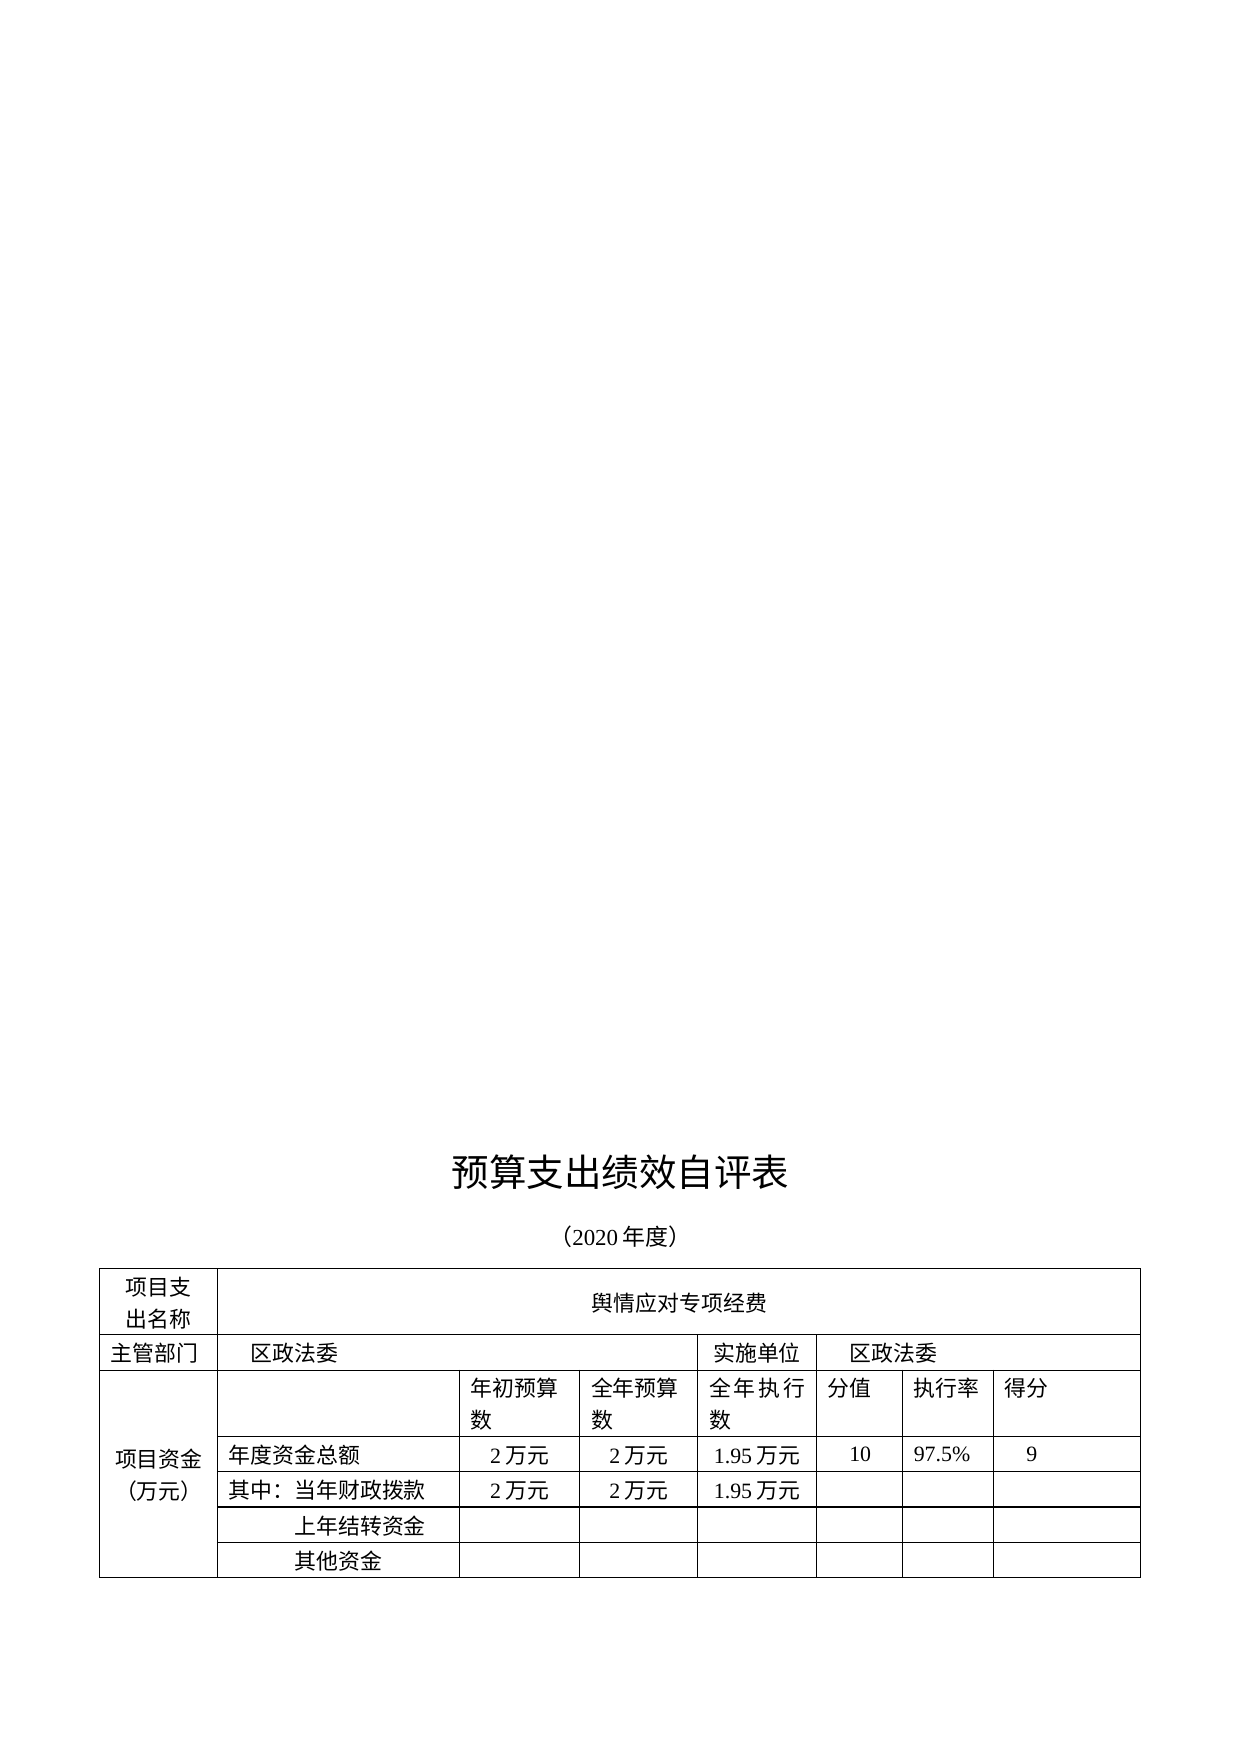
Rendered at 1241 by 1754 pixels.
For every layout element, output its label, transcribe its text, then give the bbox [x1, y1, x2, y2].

table_cell [460, 1543, 579, 1577]
table_cell 全年预算数 [580, 1371, 697, 1436]
table_cell [994, 1508, 1140, 1542]
table_cell [580, 1508, 697, 1542]
table_cell 2万元 [580, 1437, 697, 1471]
table_cell 区政法委 [817, 1335, 1140, 1369]
table_cell 1.95万元 [698, 1437, 816, 1471]
table_cell 9 [994, 1437, 1140, 1471]
table_cell 全年执行数 [698, 1371, 816, 1436]
table_cell 其他资金 [218, 1543, 459, 1577]
table_cell [903, 1508, 993, 1542]
table_cell [218, 1371, 459, 1436]
table_cell 2万元 [460, 1472, 579, 1506]
table_cell 2万元 [580, 1472, 697, 1506]
table_cell [698, 1543, 816, 1577]
table_cell 年度资金总额 [218, 1437, 459, 1471]
table_cell 主管部门 [100, 1335, 217, 1369]
table_cell 执行率 [903, 1371, 993, 1436]
table_cell 年初预算数 [460, 1371, 579, 1436]
table_cell [903, 1472, 993, 1506]
table_cell 1.95万元 [698, 1472, 816, 1506]
table_cell （2020年度） [99, 1203, 1141, 1268]
table_cell 10 [817, 1437, 902, 1471]
table_cell [460, 1508, 579, 1542]
table_cell 实施单位 [698, 1335, 816, 1369]
table_cell [903, 1543, 993, 1577]
table_cell [817, 1472, 902, 1506]
table_cell [580, 1543, 697, 1577]
table_cell [817, 1508, 902, 1542]
table_cell [698, 1508, 816, 1542]
table_cell 其中：当年财政拨款 [218, 1472, 459, 1506]
table_cell [994, 1543, 1140, 1577]
table_cell 项目资金 （万元） [100, 1371, 217, 1577]
table_cell [994, 1472, 1140, 1506]
table_cell 得分 [994, 1371, 1140, 1436]
table_cell 97.5% [903, 1437, 993, 1471]
table_cell 舆情应对专项经费 [218, 1269, 1140, 1334]
table_cell 区政法委 [218, 1335, 697, 1369]
table_cell [817, 1543, 902, 1577]
table_cell 2万元 [460, 1437, 579, 1471]
table_cell 项目支 出名称 [100, 1269, 217, 1334]
table_cell 上年结转资金 [218, 1508, 459, 1542]
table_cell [99, 162, 1141, 1203]
table_cell 分值 [817, 1371, 902, 1436]
